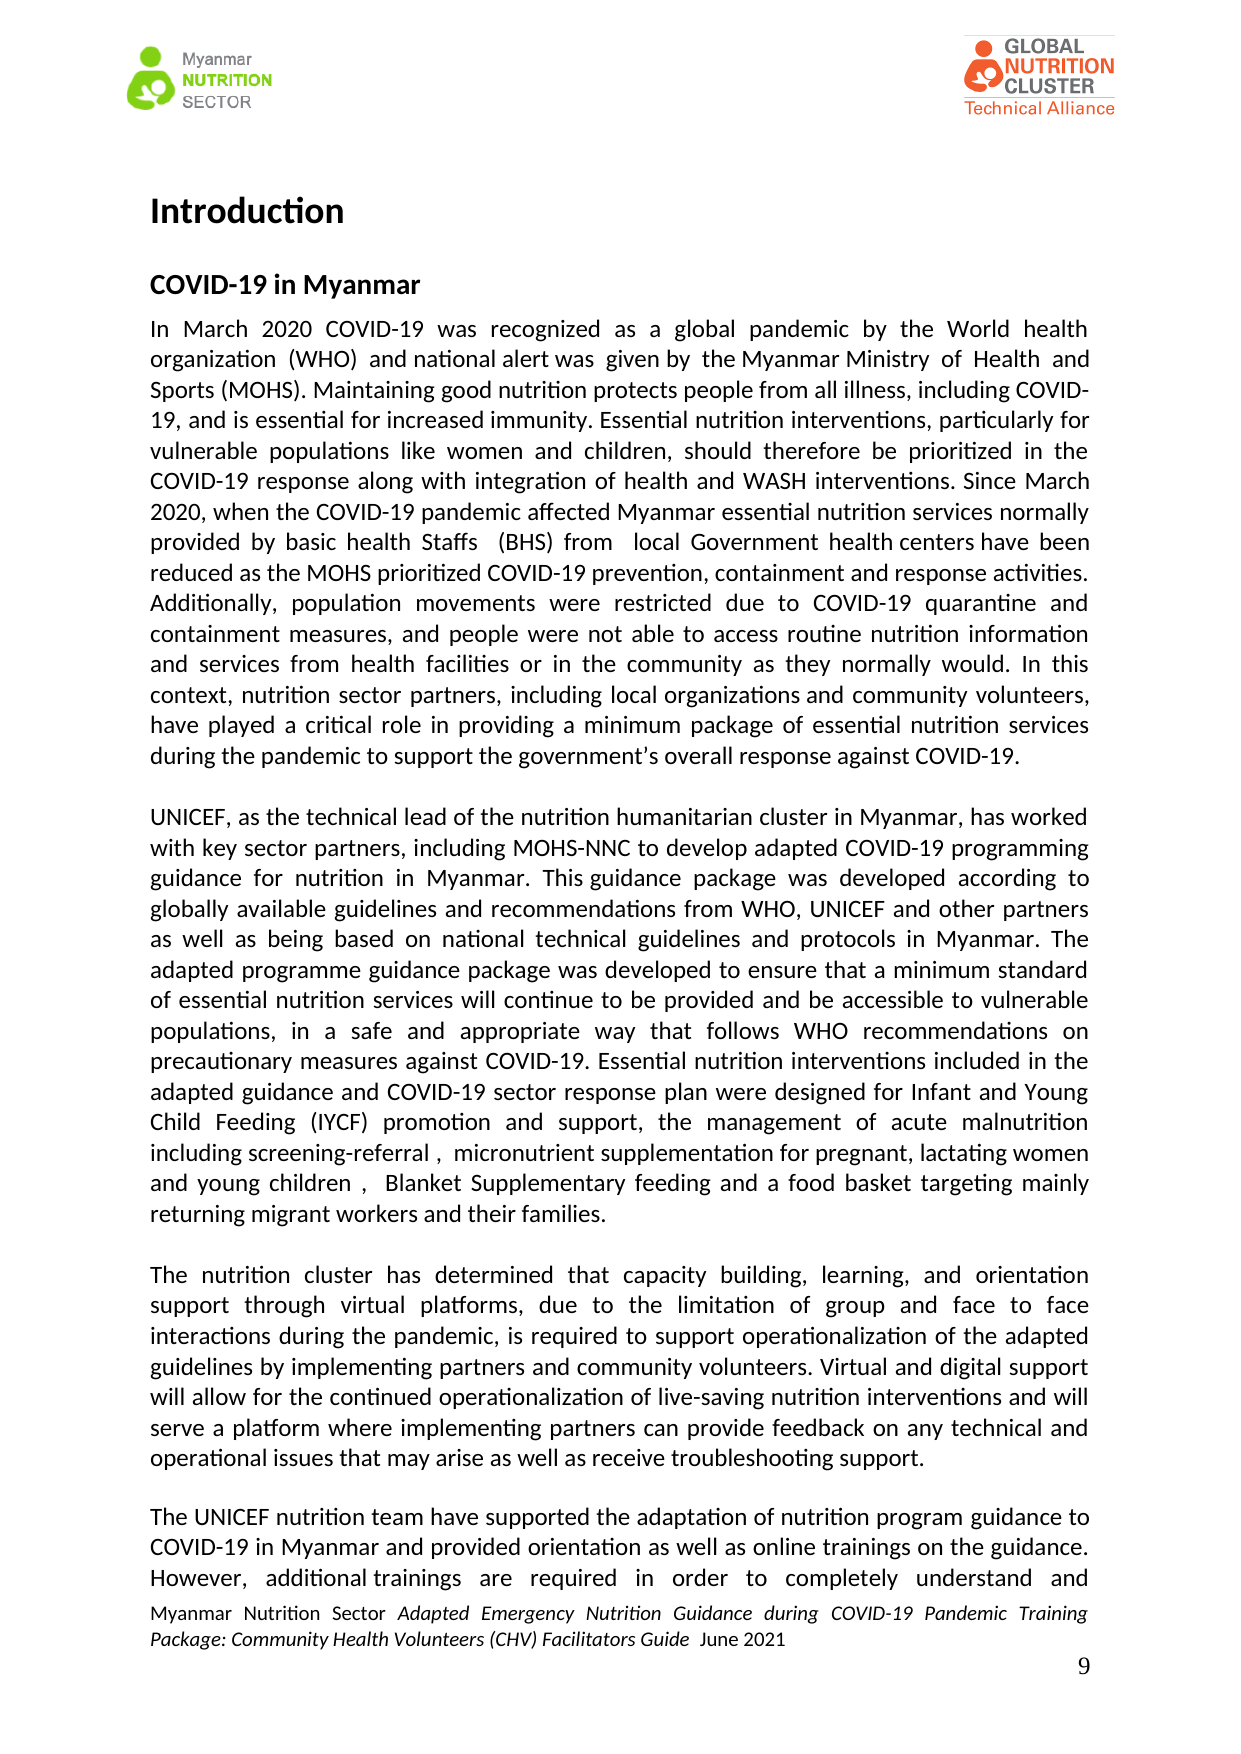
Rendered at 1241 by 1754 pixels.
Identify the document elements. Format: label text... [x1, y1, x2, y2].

picture [964, 35, 1115, 119]
text In March 2020 COVID-19 was recognized as a global pandemic by the World health organization (WHO) and national alert was given by the Myanmar Ministry of Health and Sports (MOHS). Maintaining good nutrition protects people from all illness, including COVID-19, and is essential for increased immunity. Essential nutrition interventions, particularly for vulnerable populations like women and children, should therefore be prioritized in the COVID-19 response along with integration of health and WASH interventions. Since March 2020, when the COVID-19 pandemic affected Myanmar essential nutrition services normally provided by basic health Staffs (BHS) from local Government health centers have been reduced as the MOHS prioritized COVID-19 prevention, containment and response activities. Additionally, population movements were restricted due to COVID-19 quarantine and containment measures, and people were not able to access routine nutrition information and services from health facilities or in the community as they normally would. In this context, nutrition sector partners, including local organizations and community volunteers, have played a critical role in providing a minimum package of essential nutrition services during the pandemic to support the government’s overall response against COVID-19. [150, 313, 1090, 771]
picture [109, 35, 299, 134]
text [150, 1501, 1090, 1592]
subtitle Introduction [150, 187, 1090, 233]
text UNICEF, as the technical lead of the nutrition humanitarian cluster in Myanmar, has worked with key sector partners, including MOHS-NNC to develop adapted COVID-19 programming guidance for nutrition in Myanmar. This guidance package was developed according to globally available guidelines and recommendations from WHO, UNICEF and other partners as well as being based on national technical guidelines and protocols in Myanmar. The adapted programme guidance package was developed to ensure that a minimum standard of essential nutrition services will continue to be provided and be accessible to vulnerable populations, in a safe and appropriate way that follows WHO recommendations on precautionary measures against COVID-19. Essential nutrition interventions included in the adapted guidance and COVID-19 sector response plan were designed for Infant and Young Child Feeding (IYCF) promotion and support, the management of acute malnutrition including screening-referral , micronutrient supplementation for pregnant, lactating women and young children , Blanket Supplementary feeding and a food basket targeting mainly returning migrant workers and their families. [150, 801, 1090, 1228]
text The nutrition cluster has determined that capacity building, learning, and orientation support through virtual platforms, due to the limitation of group and face to face interactions during the pandemic, is required to support operationalization of the adapted guidelines by implementing partners and community volunteers. Virtual and digital support will allow for the continued operationalization of live-saving nutrition interventions and will serve a platform where implementing partners can provide feedback on any technical and operational issues that may arise as well as receive troubleshooting support. [150, 1259, 1090, 1473]
subtitle COVID-19 in Myanmar [150, 266, 1090, 302]
